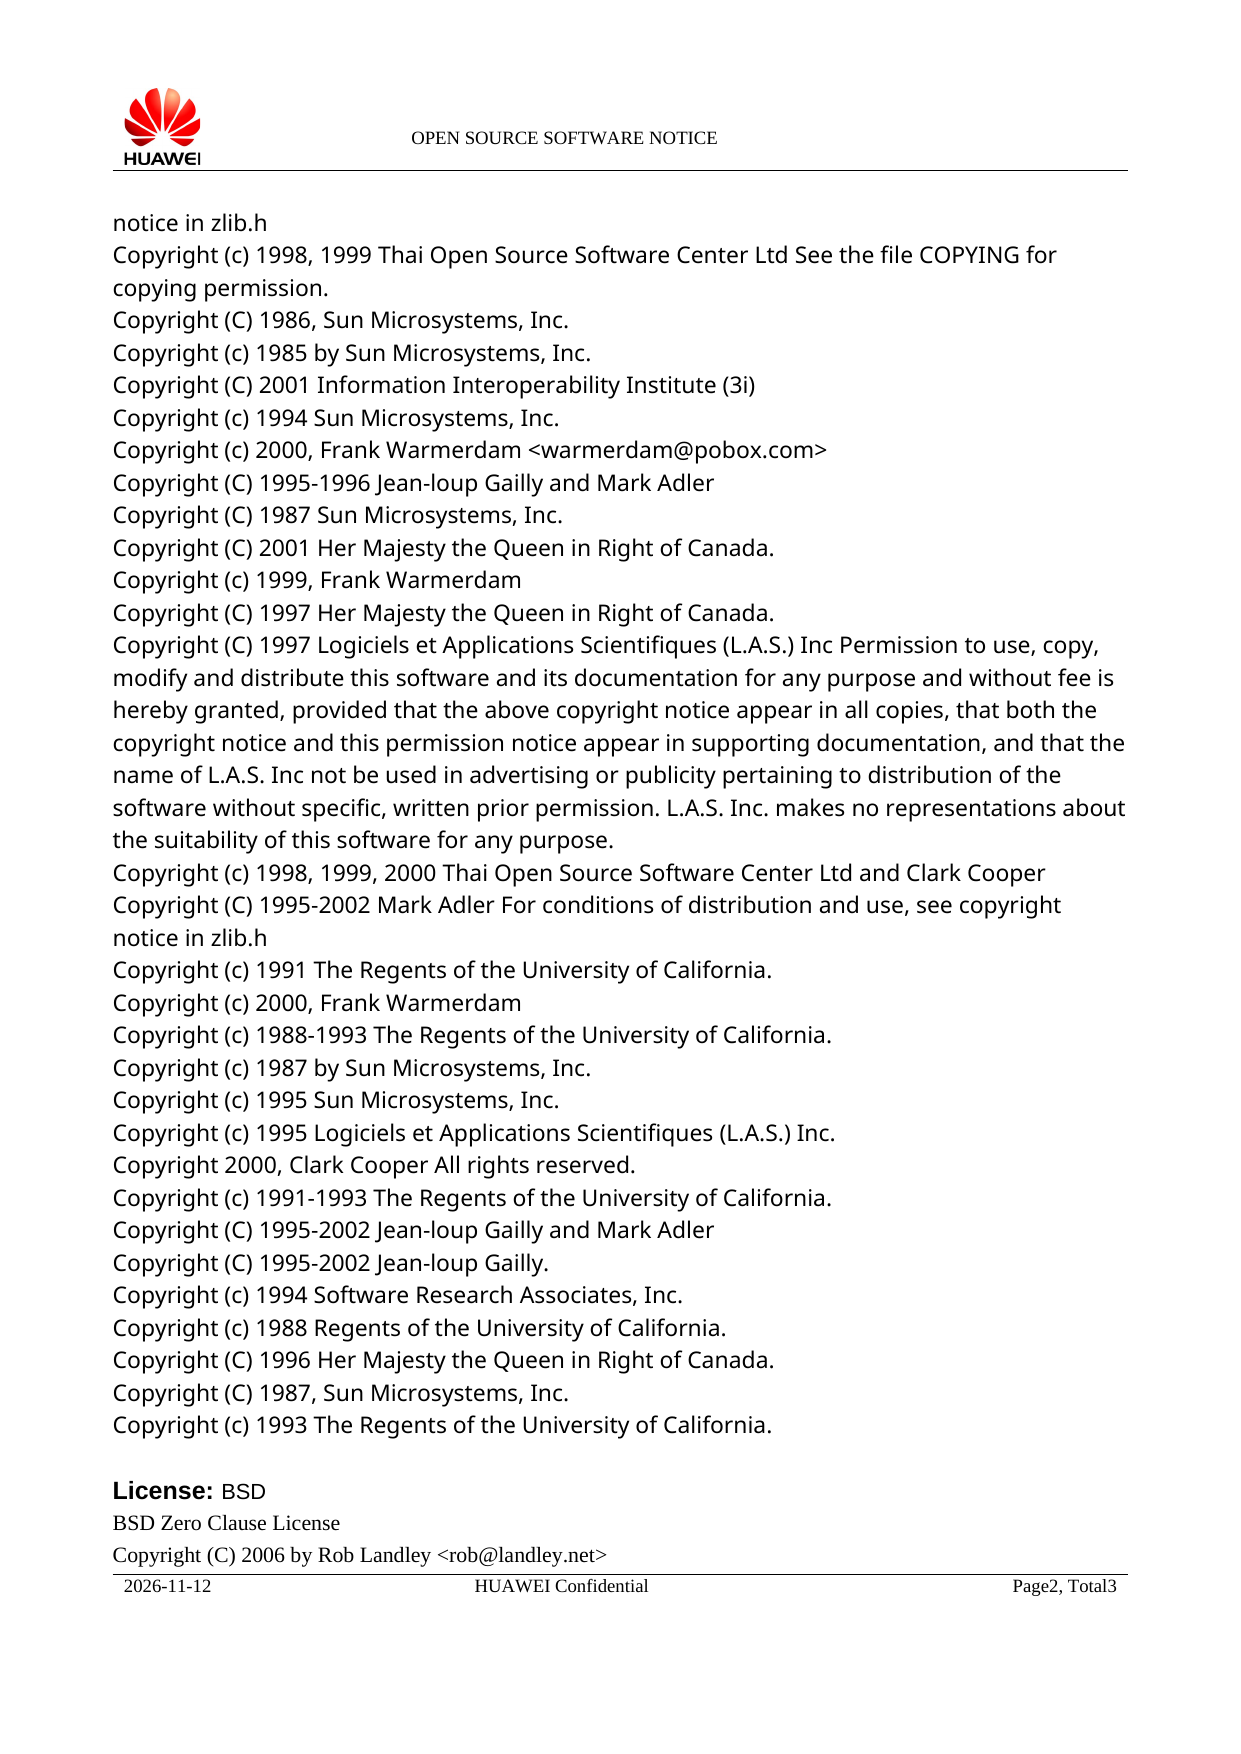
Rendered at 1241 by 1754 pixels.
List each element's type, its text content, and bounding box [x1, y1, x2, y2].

text License: BSD [112, 1474, 1128, 1506]
picture [124, 88, 201, 165]
